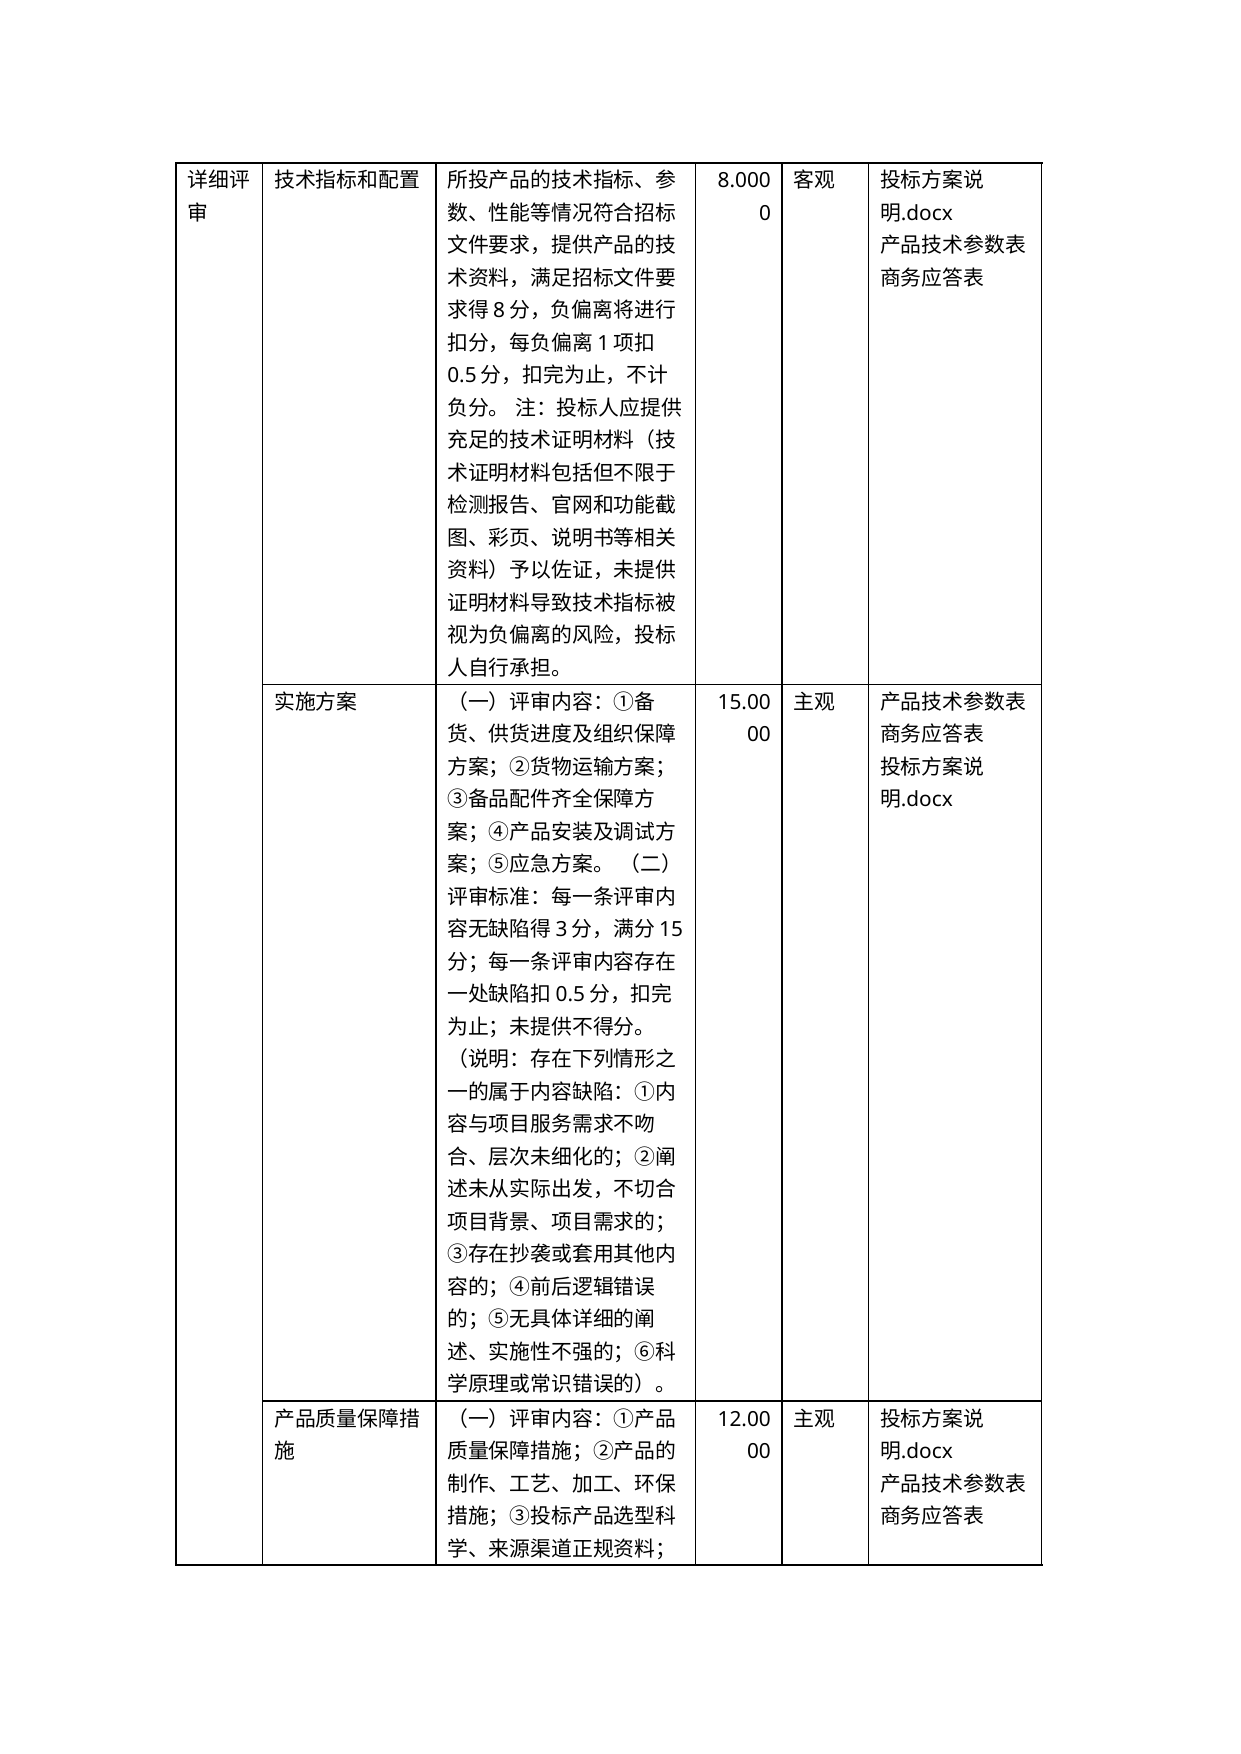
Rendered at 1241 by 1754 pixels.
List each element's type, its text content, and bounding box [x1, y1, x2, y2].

table_cell 8.0000 [696, 164, 781, 683]
table_cell 15.0000 [696, 685, 781, 1400]
table_cell 技术指标和配置 [263, 164, 435, 683]
table_cell 客观 [783, 164, 868, 683]
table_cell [437, 1402, 695, 1564]
table_cell 实施方案 [263, 685, 435, 1400]
table_cell 产品质量保障措施 [263, 1402, 435, 1564]
table_cell 12.0000 [696, 1402, 781, 1564]
table_cell 投标方案说明.docx 产品技术参数表 商务应答表 [869, 164, 1041, 683]
table_cell 主观 [783, 685, 868, 1400]
table_cell 所投产品的技术指标、参数、性能等情况符合招标文件要求，提供产品的技术资料，满足招标文件要求得8分，负偏离将进行扣分，每负偏离1项扣0.5分，扣完为止，不计负分。 注：投标人应提供充足的技术证明材料（技术证明材料包括但不限于检测报告、官网和功能截图、彩页、说明书等相关资料）予以佐证，未提供证明材料导致技术指标被视为负偏离的风险，投标人自行承担。 [437, 164, 695, 683]
table_cell 主观 [783, 1402, 868, 1564]
table_cell （一）评审内容：①备货、供货进度及组织保障方案；②货物运输方案；③备品配件齐全保障方案；④产品安装及调试方案；⑤应急方案。 （二）评审标准：每一条评审内容无缺陷得3分，满分15分；每一条评审内容存在一处缺陷扣0.5分，扣完为止；未提供不得分。（说明：存在下列情形之一的属于内容缺陷：①内容与项目服务需求不吻合、层次未细化的；②阐述未从实际出发，不切合项目背景、项目需求的；③存在抄袭或套用其他内容的；④前后逻辑错误的；⑤无具体详细的阐述、实施性不强的；⑥科学原理或常识错误的）。 [437, 685, 695, 1400]
table_cell 产品技术参数表 商务应答表 投标方案说明.docx [869, 685, 1041, 1400]
table_cell 详细评审 [177, 164, 262, 1564]
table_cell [869, 1402, 1041, 1564]
